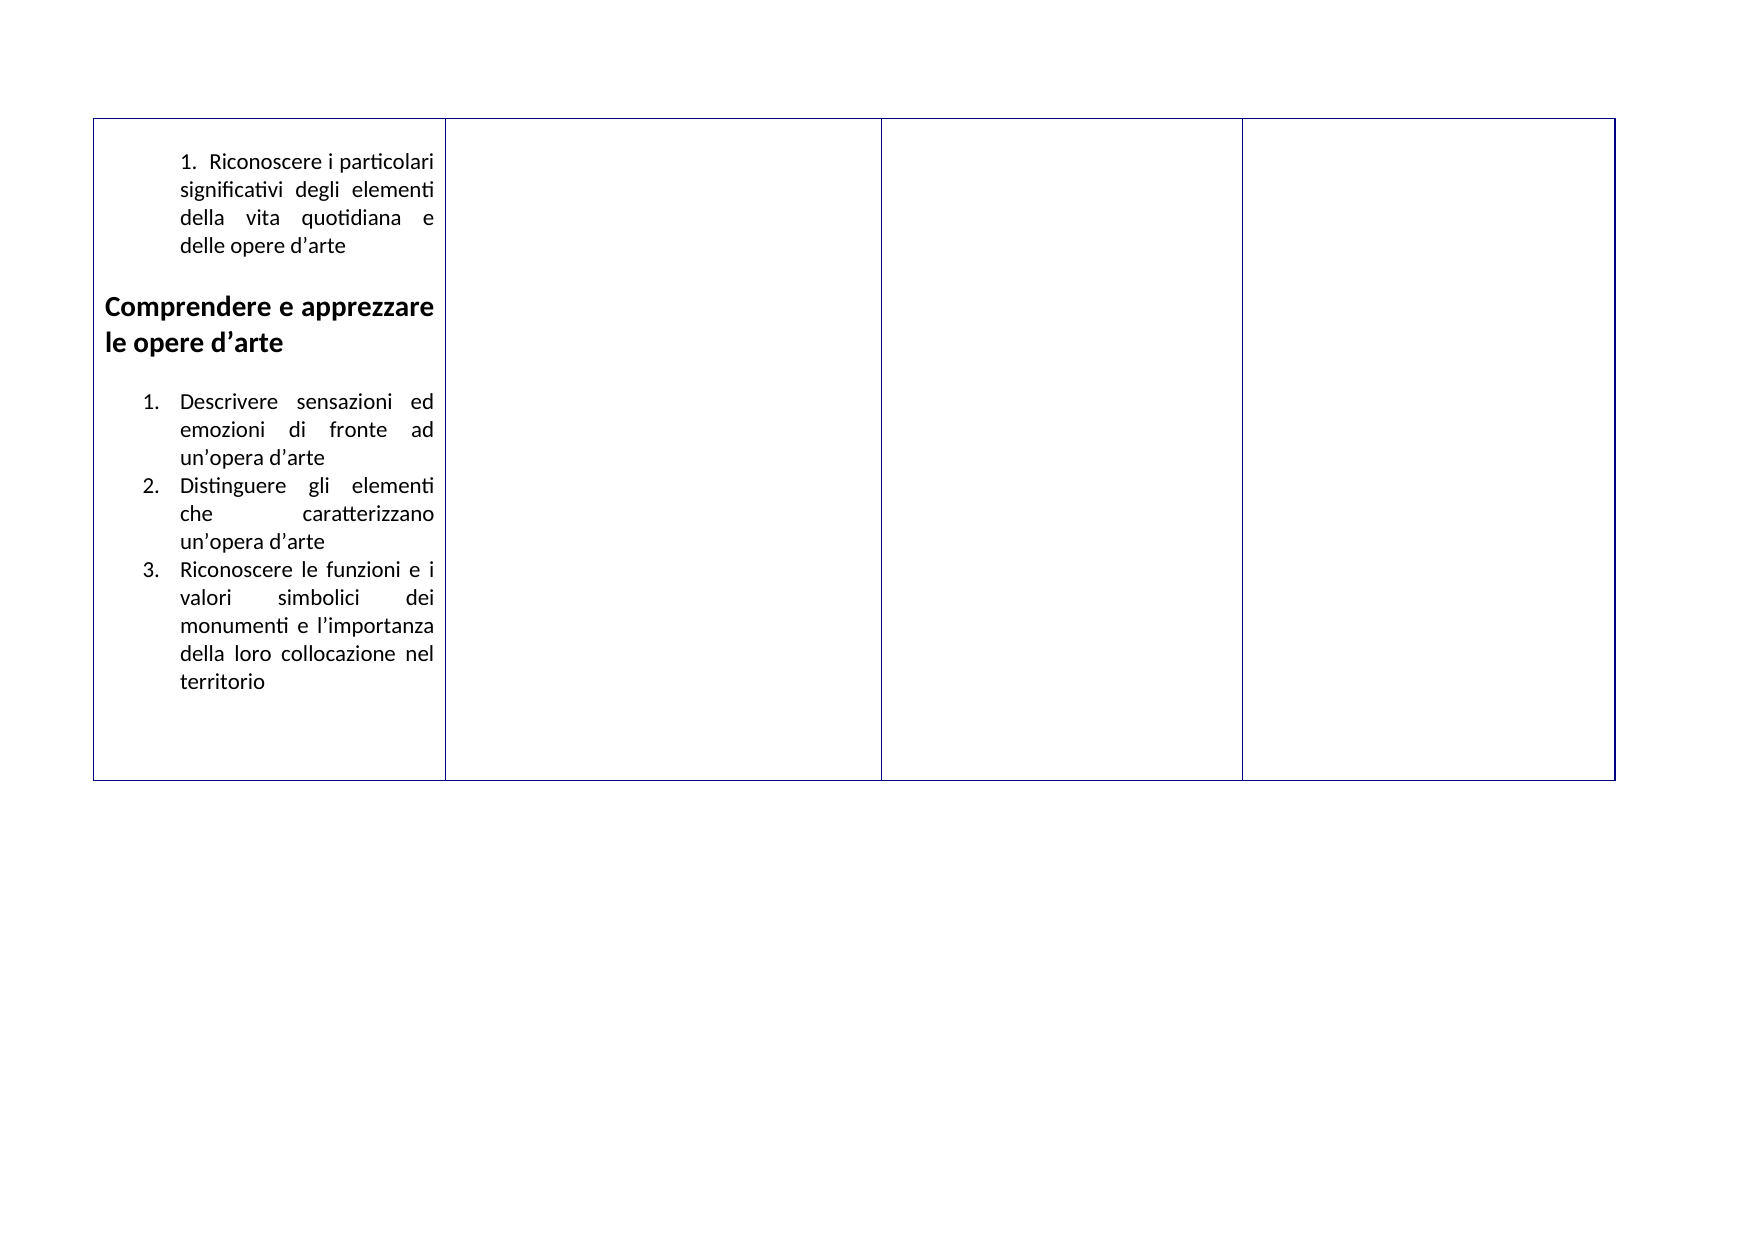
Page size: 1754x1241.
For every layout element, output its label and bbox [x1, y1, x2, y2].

table_cell [94, 119, 445, 779]
table_cell [882, 119, 1242, 779]
table_cell [1243, 119, 1614, 779]
table_cell [446, 119, 881, 779]
